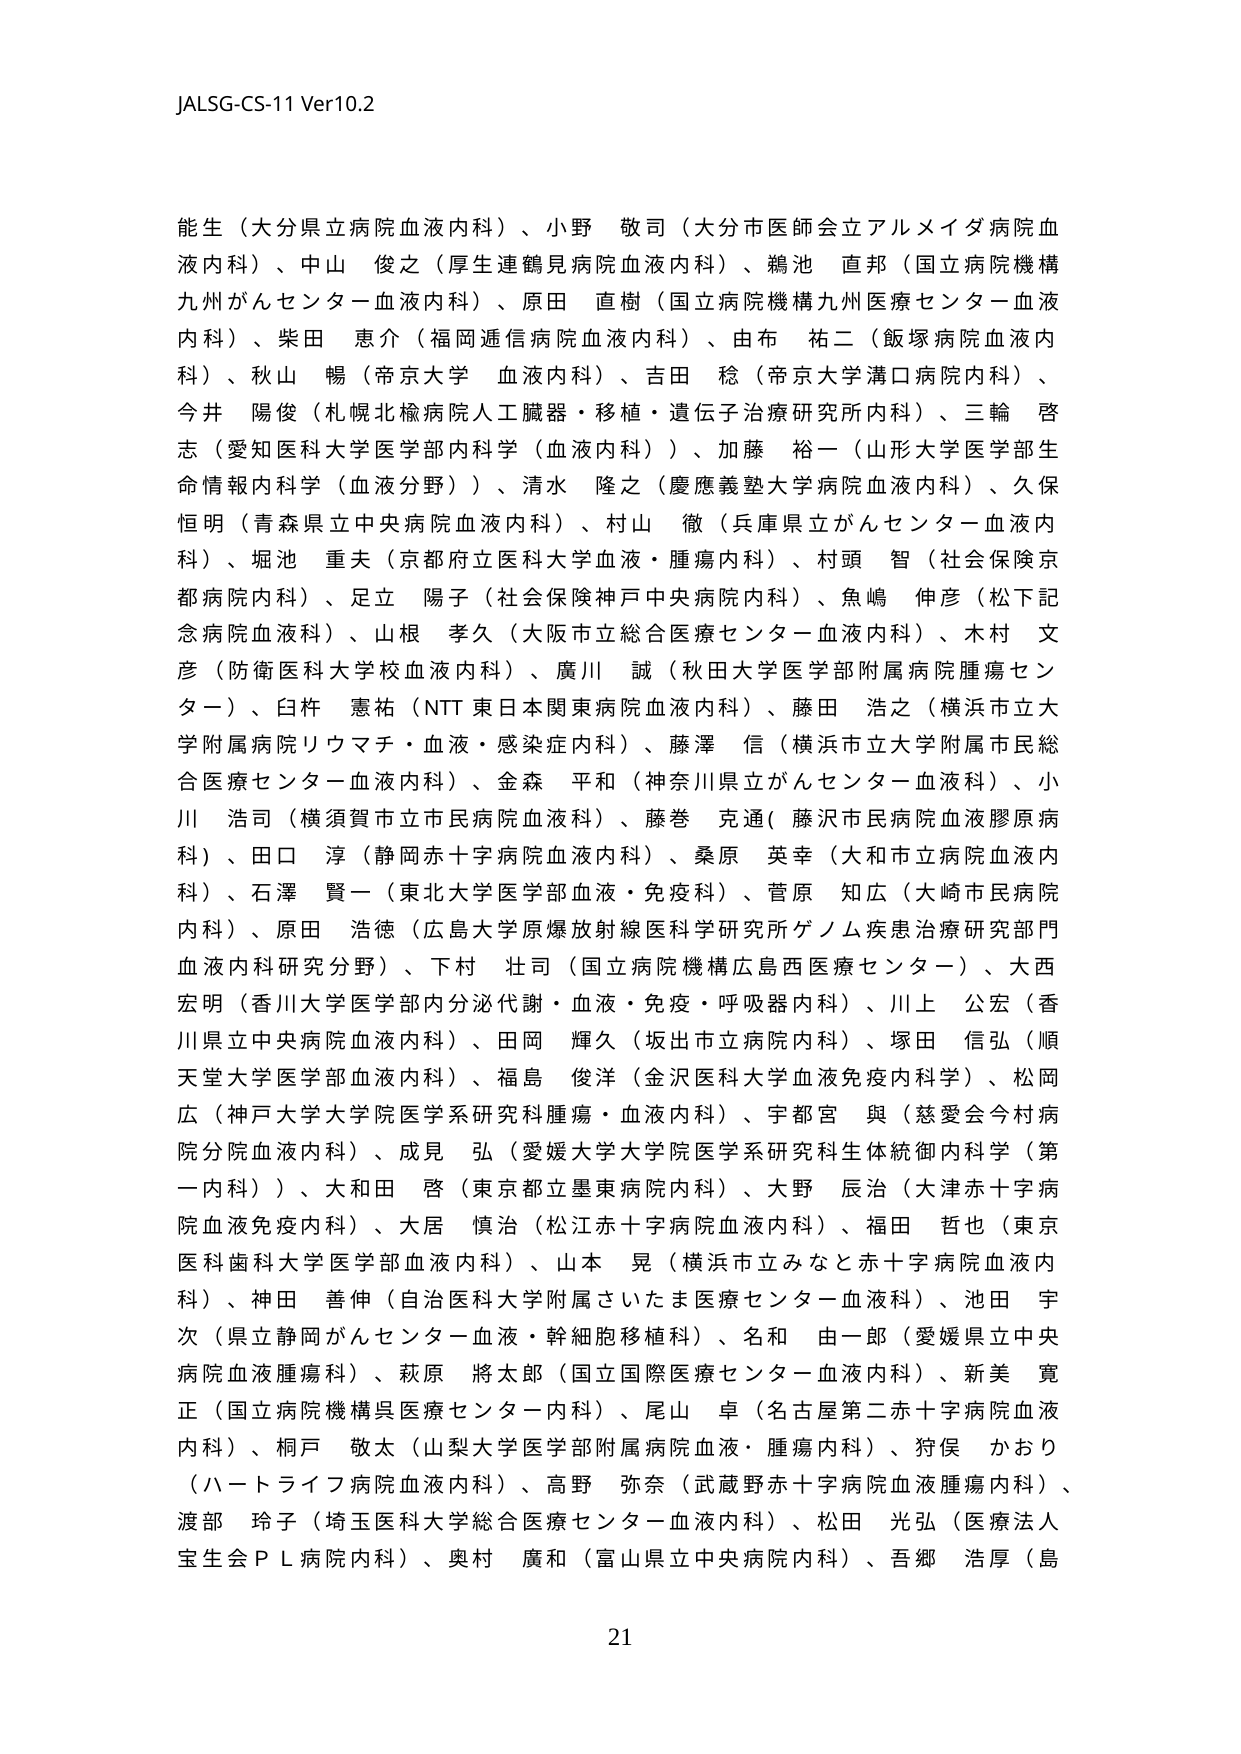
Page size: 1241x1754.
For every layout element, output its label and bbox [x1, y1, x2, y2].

text [178, 208, 1063, 1576]
